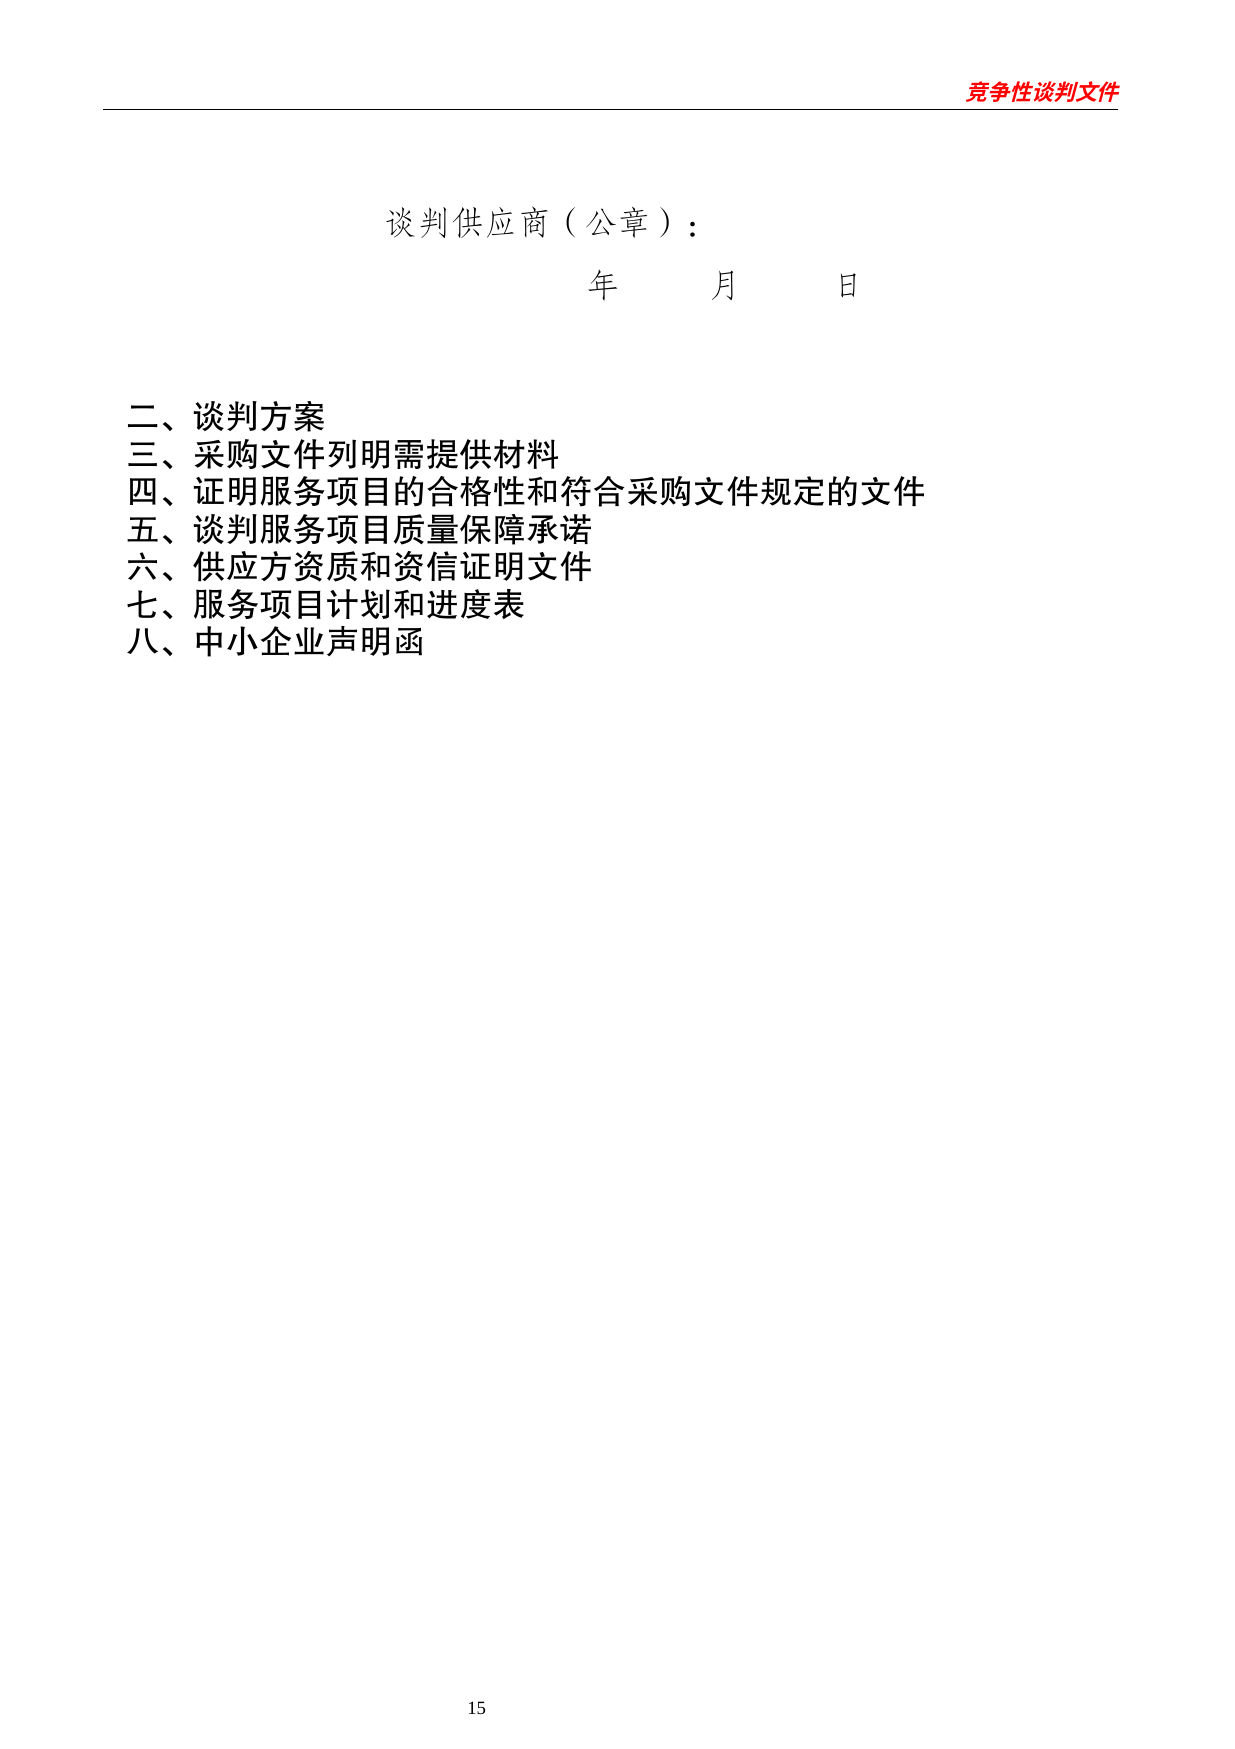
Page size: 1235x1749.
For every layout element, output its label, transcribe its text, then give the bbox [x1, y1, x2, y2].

text 谈判供应商（公章）： [59, 185, 1175, 247]
text 六、供应方资质和资信证明文件 [59, 549, 1175, 586]
text 七、服务项目计划和进度表 [59, 586, 1175, 624]
text 三、采购文件列明需提供材料 [59, 436, 1175, 474]
text 四、证明服务项目的合格性和符合采购文件规定的文件 [59, 474, 1175, 511]
text 八、中小企业声明函 [59, 624, 1175, 661]
text 五、谈判服务项目质量保障承诺 [59, 511, 1175, 549]
text 二、谈判方案 [59, 399, 1175, 436]
text 年 月 日 [59, 247, 1175, 310]
